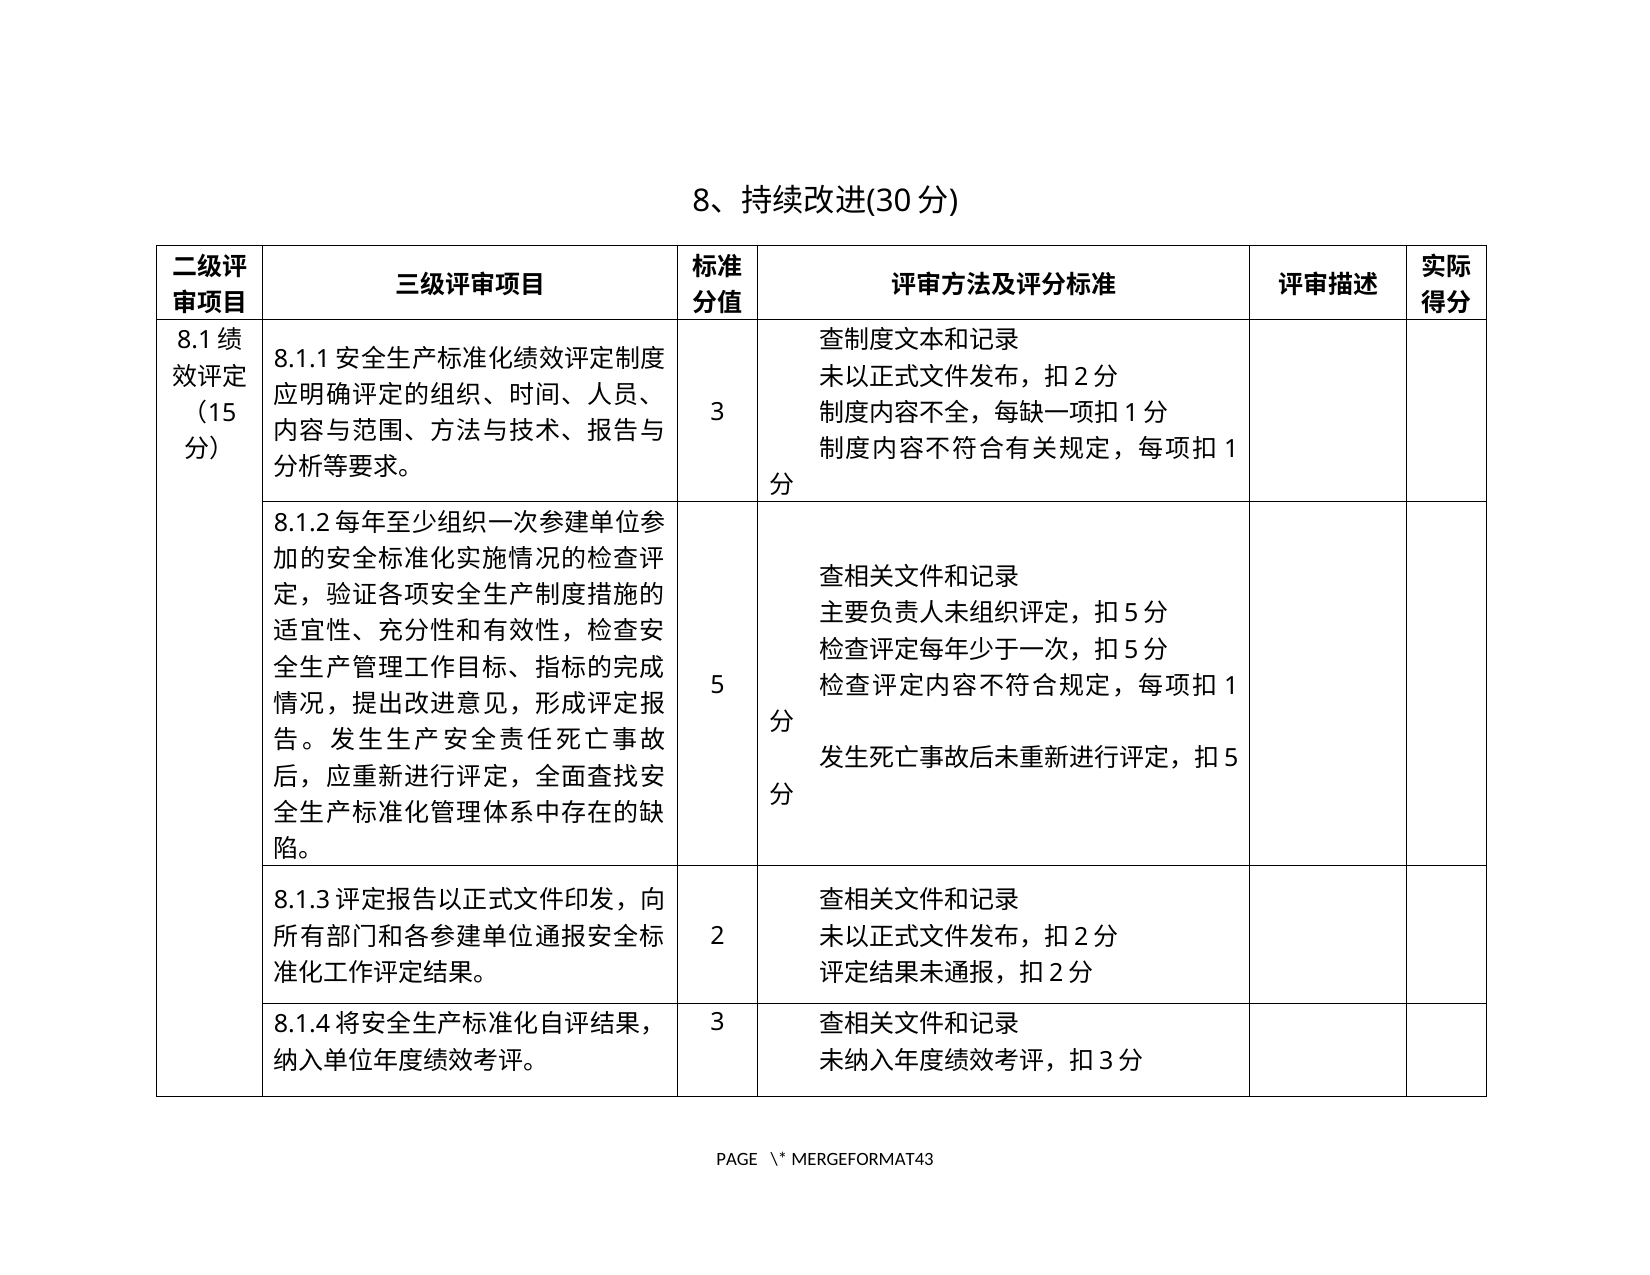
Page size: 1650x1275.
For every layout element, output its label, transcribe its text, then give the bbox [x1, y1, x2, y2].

table_cell [1407, 502, 1486, 865]
table_cell 查相关文件和记录 主要负责人未组织评定，扣5分 检查评定每年少于一次，扣5分 检查评定内容不符合规定，每项扣1分 发生死亡事故后未重新进行评定，扣5分 [758, 502, 1249, 865]
table_header 标准 分值 [678, 246, 757, 319]
table_cell 8.1.1安全生产标准化绩效评定制度应明确评定的组织、时间、人员、内容与范围、方法与技术、报告与分析等要求。 [263, 320, 677, 501]
table_cell 8.1.4将安全生产标准化自评结果，纳入单位年度绩效考评。 [263, 1004, 677, 1096]
table_cell 8.1.2每年至少组织一次参建单位参加的安全标准化实施情况的检查评定，验证各项安全生产制度措施的适宜性、充分性和有效性，检查安全生产管理工作目标、指标的完成情况，提出改进意见，形成评定报告。发生生产安全责任死亡事故后，应重新进行评定，全面査找安全生产标准化管理体系中存在的缺陷。 [263, 502, 677, 865]
table_header 三级评审项目 [263, 246, 677, 319]
table_cell [1407, 320, 1486, 501]
table_cell [1407, 866, 1486, 1003]
table_cell [1250, 1004, 1406, 1096]
subtitle 8、持续改进(30分) [187, 175, 1463, 220]
table_cell [1407, 1004, 1486, 1096]
table_cell 查相关文件和记录 未以正式文件发布，扣2分 评定结果未通报，扣2分 [758, 866, 1249, 1003]
table_cell 3 [678, 1004, 757, 1096]
table_cell 2 [678, 866, 757, 1003]
table_cell 3 [678, 320, 757, 501]
table_cell [1250, 320, 1406, 501]
table_header 评审方法及评分标准 [758, 246, 1249, 319]
table_header 实际得分 [1407, 246, 1486, 319]
table_cell [1250, 866, 1406, 1003]
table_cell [758, 1004, 1249, 1096]
table_cell [1250, 502, 1406, 865]
table_header 二级评审项目 [157, 246, 262, 319]
table_cell 8.1绩效评定（15分） [157, 320, 262, 1096]
table_cell 8.1.3评定报告以正式文件印发，向所有部门和各参建单位通报安全标准化工作评定结果。 [263, 866, 677, 1003]
table_header 评审描述 [1250, 246, 1406, 319]
table_cell 5 [678, 502, 757, 865]
table_cell 查制度文本和记录 未以正式文件发布，扣2分 制度内容不全，每缺一项扣1分 制度内容不符合有关规定，每项扣1分 [758, 320, 1249, 501]
